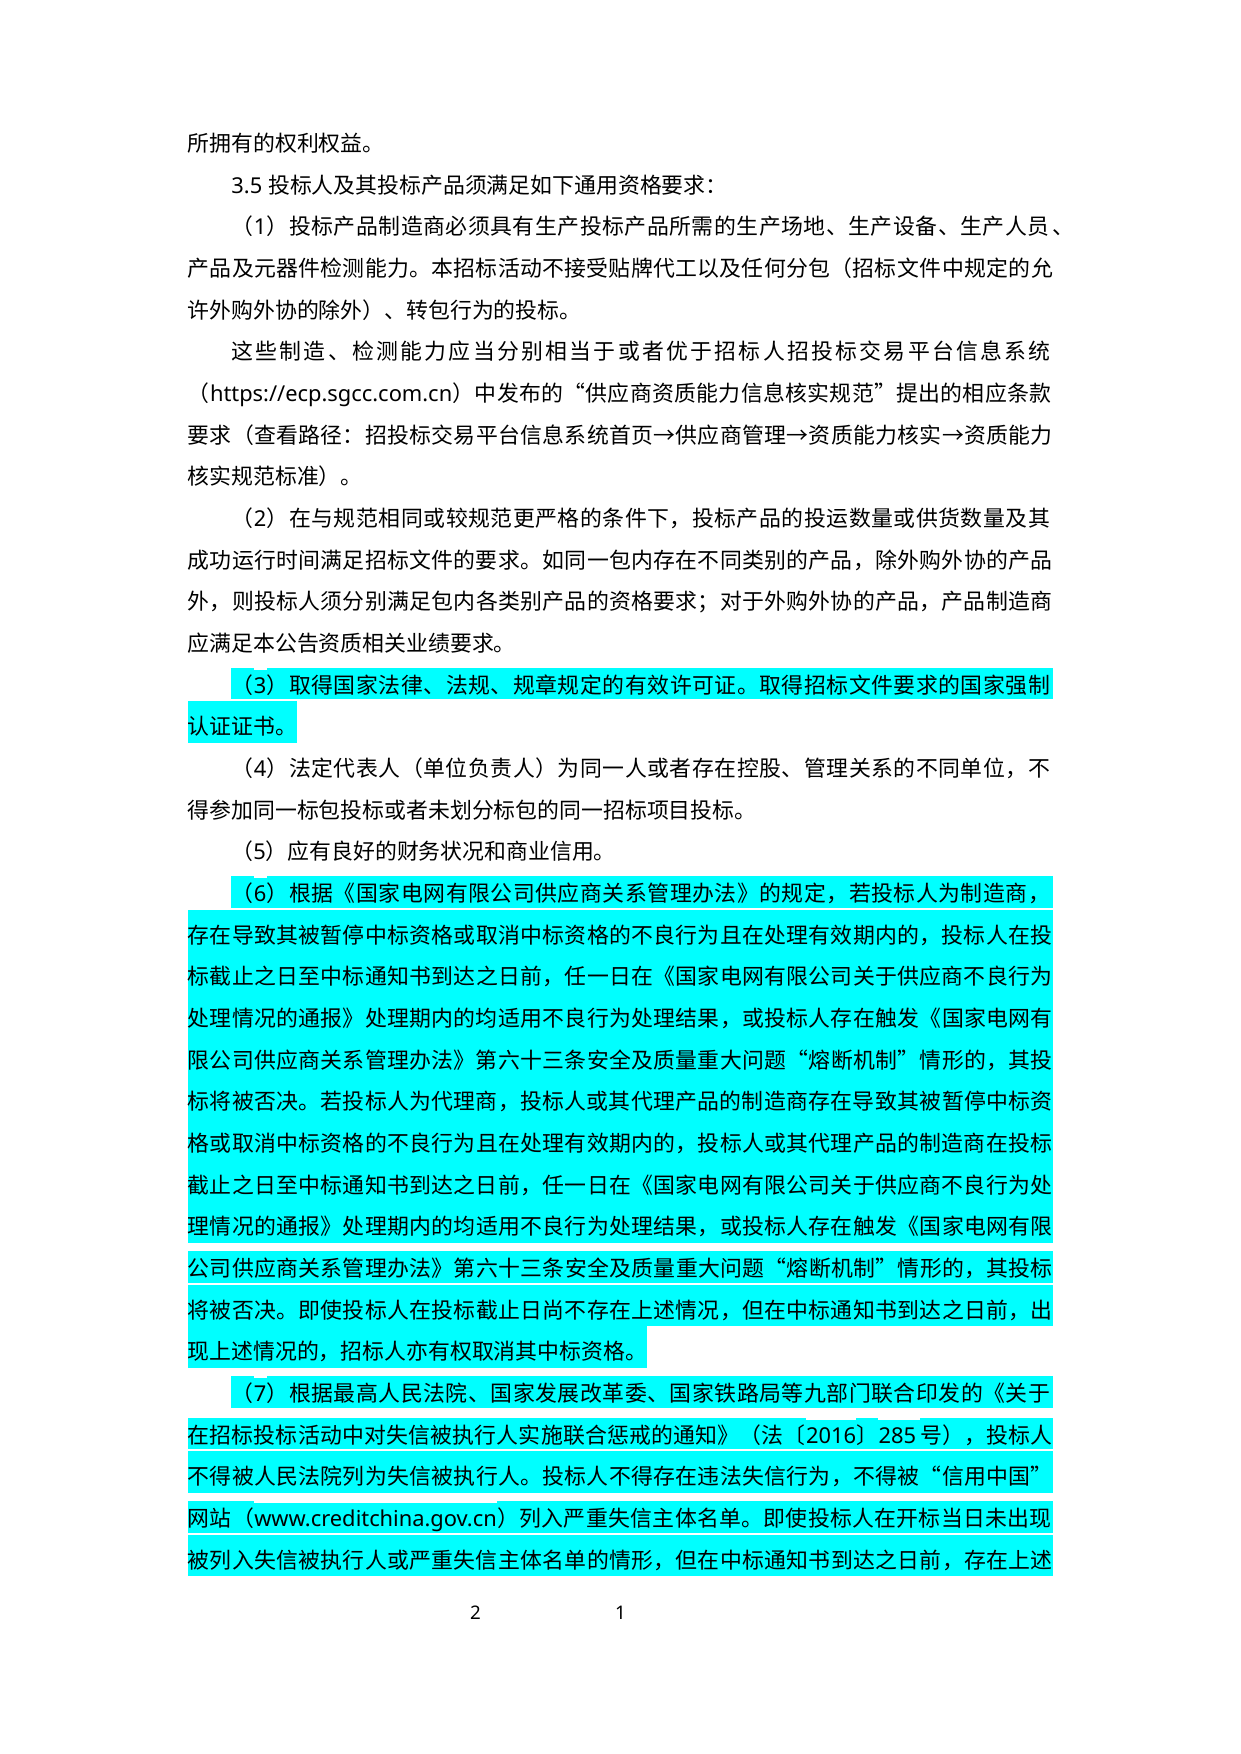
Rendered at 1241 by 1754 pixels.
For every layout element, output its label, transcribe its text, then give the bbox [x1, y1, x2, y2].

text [187, 1368, 1053, 1576]
text 这些制造、检测能力应当分别相当于或者优于招标人招投标交易平台信息系统（https://ecp.sgcc.com.cn）中发布的“供应商资质能力信息核实规范”提出的相应条款要求（查看路径：招投标交易平台信息系统首页→供应商管理→资质能力核实→资质能力核实规范标准）。 [187, 326, 1053, 493]
text （3）取得国家法律、法规、规章规定的有效许可证。取得招标文件要求的国家强制认证证书。 [187, 660, 1053, 743]
text （4）法定代表人（单位负责人）为同一人或者存在控股、管理关系的不同单位，不得参加同一标包投标或者未划分标包的同一招标项目投标。 [187, 743, 1053, 826]
text （5）应有良好的财务状况和商业信用。 [187, 826, 1053, 868]
text （1）投标产品制造商必须具有生产投标产品所需的生产场地、生产设备、生产人员、产品及元器件检测能力。本招标活动不接受贴牌代工以及任何分包（招标文件中规定的允许外购外协的除外）、转包行为的投标。 [187, 201, 1053, 326]
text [187, 118, 1053, 160]
text （6）根据《国家电网有限公司供应商关系管理办法》的规定，若投标人为制造商，存在导致其被暂停中标资格或取消中标资格的不良行为且在处理有效期内的，投标人在投标截止之日至中标通知书到达之日前，任一日在《国家电网有限公司关于供应商不良行为处理情况的通报》处理期内的均适用不良行为处理结果，或投标人存在触发《国家电网有限公司供应商关系管理办法》第六十三条安全及质量重大问题“熔断机制”情形的，其投标将被否决。若投标人为代理商，投标人或其代理产品的制造商存在导致其被暂停中标资格或取消中标资格的不良行为且在处理有效期内的，投标人或其代理产品的制造商在投标截止之日至中标通知书到达之日前，任一日在《国家电网有限公司关于供应商不良行为处理情况的通报》处理期内的均适用不良行为处理结果，或投标人存在触发《国家电网有限公司供应商关系管理办法》第六十三条安全及质量重大问题“熔断机制”情形的，其投标将被否决。即使投标人在投标截止日尚不存在上述情况，但在中标通知书到达之日前，出现上述情况的，招标人亦有权取消其中标资格。 [187, 868, 1053, 1368]
text 3.5 投标人及其投标产品须满足如下通用资格要求： [187, 160, 1053, 201]
text （2）在与规范相同或较规范更严格的条件下，投标产品的投运数量或供货数量及其成功运行时间满足招标文件的要求。如同一包内存在不同类别的产品，除外购外协的产品外，则投标人须分别满足包内各类别产品的资格要求；对于外购外协的产品，产品制造商应满足本公告资质相关业绩要求。 [187, 493, 1053, 660]
